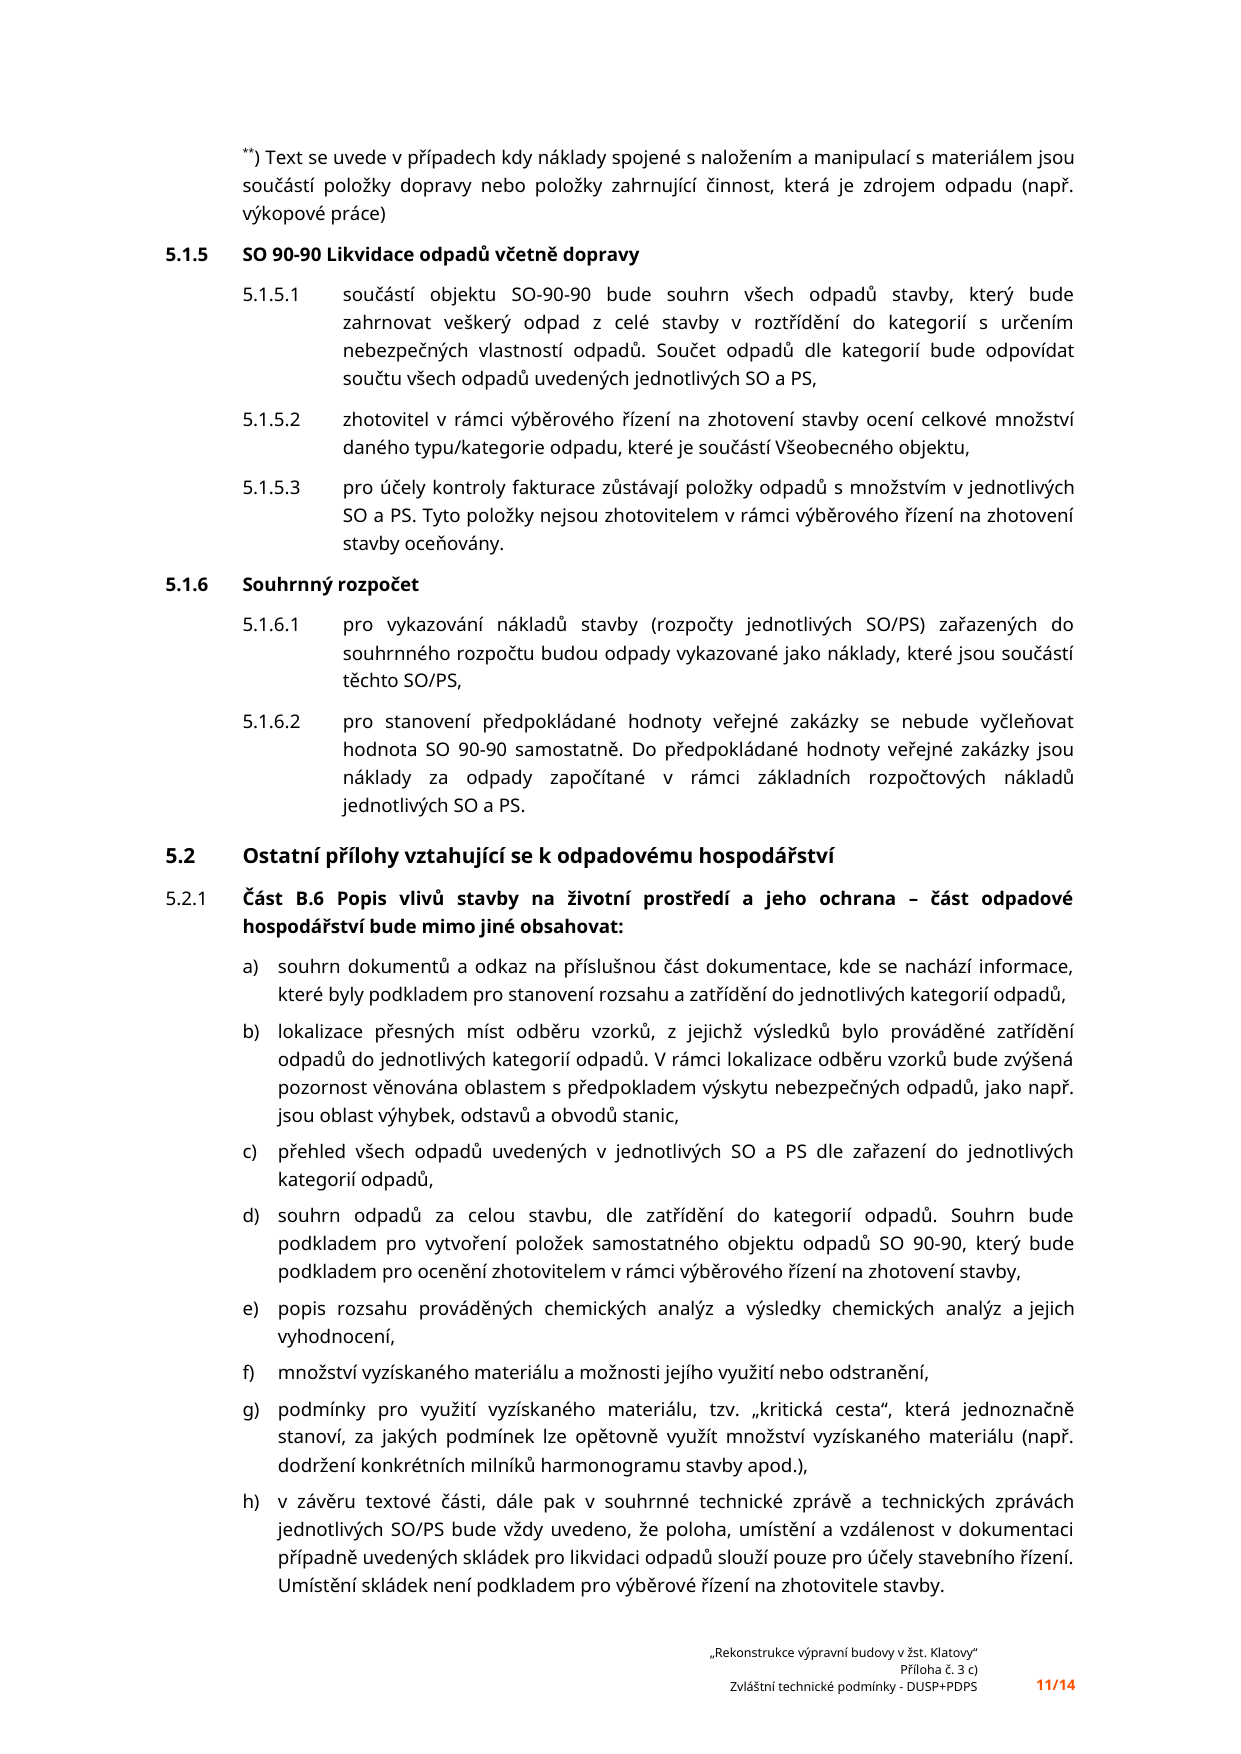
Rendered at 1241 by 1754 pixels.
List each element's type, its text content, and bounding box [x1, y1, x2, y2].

list lokalizace přesných míst odběru vzorků, z jejichž výsledků bylo prováděné zatřídění odpadů do jednotlivých kategorií odpadů. V rámci lokalizace odběru vzorků bude zvýšená pozornost věnována oblastem s předpokladem výskytu nebezpečných odpadů, jako např. jsou oblast výhybek, odstavů a obvodů stanic, [242, 1018, 1075, 1127]
list pro vykazování nákladů stavby (rozpočty jednotlivých SO/PS) zařazených do souhrnného rozpočtu budou odpady vykazované jako náklady, které jsou součástí těchto SO/PS, [242, 612, 1075, 693]
list přehled všech odpadů uvedených v jednotlivých SO a PS dle zařazení do jednotlivých kategorií odpadů, [242, 1138, 1075, 1192]
list součástí objektu SO-90-90 bude souhrn všech odpadů stavby, který bude zahrnovat veškerý odpad z celé stavby v roztřídění do kategorií s určením nebezpečných vlastností odpadů. Součet odpadů dle kategorií bude odpovídat součtu všech odpadů uvedených jednotlivých SO a PS, [242, 282, 1075, 391]
list množství vyzískaného materiálu a možnosti jejího využití nebo odstranění, [242, 1359, 1075, 1385]
list podmínky pro využití vyzískaného materiálu, tzv. „kritická cesta“, která jednoznačně stanoví, za jakých podmínek lze opětovně využít množství vyzískaného materiálu (např. dodržení konkrétních milníků harmonogramu stavby apod.), [242, 1396, 1075, 1477]
list Část B.6 Popis vlivů stavby na životní prostředí a jeho ochrana – část odpadové hospodářství bude mimo jiné obsahovat: [165, 885, 1075, 938]
list pro účely kontroly fakturace zůstávají položky odpadů s množstvím v jednotlivých SO a PS. Tyto položky nejsou zhotovitelem v rámci výběrového řízení na zhotovení stavby oceňovány. [242, 475, 1075, 556]
list v závěru textové části, dále pak v souhrnné technické zprávě a technických zprávách jednotlivých SO/PS bude vždy uvedeno, že poloha, umístění a vzdálenost v dokumentaci případně uvedených skládek pro likvidaci odpadů slouží pouze pro účely stavebního řízení. Umístění skládek není podkladem pro výběrové řízení na zhotovitele stavby. [242, 1488, 1075, 1598]
list pro stanovení předpokládané hodnoty veřejné zakázky se nebude vyčleňovat hodnota SO 90-90 samostatně. Do předpokládané hodnoty veřejné zakázky jsou náklady za odpady započítané v rámci základních rozpočtových nákladů jednotlivých SO a PS. [242, 708, 1075, 818]
list zhotovitel v rámci výběrového řízení na zhotovení stavby ocení celkové množství daného typu/kategorie odpadu, které je součástí Všeobecného objektu, [242, 406, 1075, 460]
list SO 90-90 Likvidace odpadů včetně dopravy [165, 241, 1075, 267]
list souhrn dokumentů a odkaz na příslušnou část dokumentace, kde se nachází informace, které byly podkladem pro stanovení rozsahu a zatřídění do jednotlivých kategorií odpadů, [242, 953, 1075, 1007]
list souhrn odpadů za celou stavbu, dle zatřídění do kategorií odpadů. Souhrn bude podkladem pro vytvoření položek samostatného objektu odpadů SO 90-90, který bude podkladem pro ocenění zhotovitelem v rámci výběrového řízení na zhotovení stavby, [242, 1203, 1075, 1284]
list Souhrnný rozpočet [165, 571, 1075, 597]
list popis rozsahu prováděných chemických analýz a výsledky chemických analýz a jejich vyhodnocení, [242, 1295, 1075, 1349]
text **) Text se uvede v případech kdy náklady spojené s naložením a manipulací s materiálem jsou součástí položky dopravy nebo položky zahrnující činnost, která je zdrojem odpadu (např. výkopové práce) [242, 144, 1075, 226]
list Ostatní přílohy vztahující se k odpadovému hospodářství [165, 841, 1075, 870]
